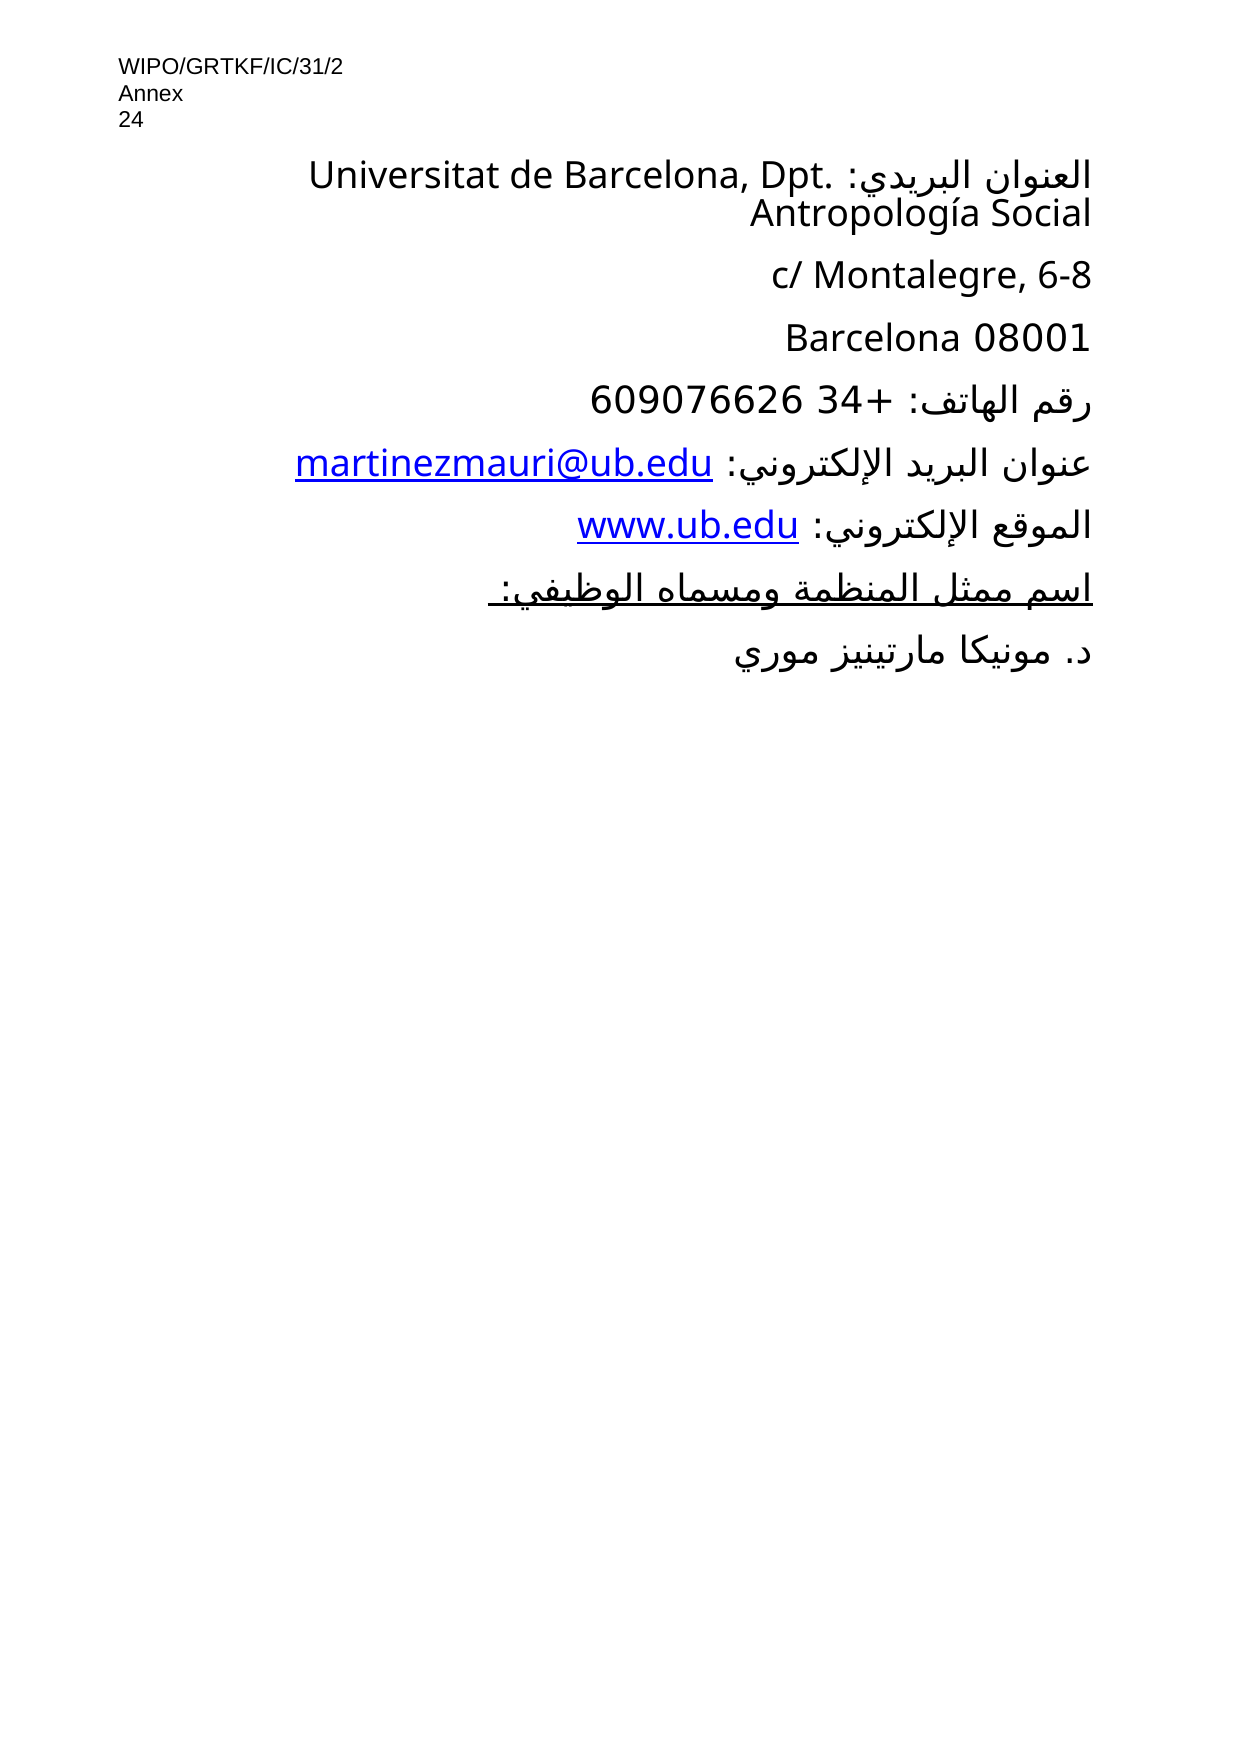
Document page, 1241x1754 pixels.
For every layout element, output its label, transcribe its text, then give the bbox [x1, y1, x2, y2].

text عنوان البريد الإلكتروني: martinezmauri@ub.edu [118, 446, 1092, 483]
text رقم الهاتف: +34 609076626 [118, 383, 1092, 421]
text د. مونيكا مارتينيز موري [118, 633, 1092, 671]
text c/ Montalegre, 6-8 [118, 258, 1092, 296]
text اسم ممثل المنظمة ومسماه الوظيفي: [118, 571, 1092, 608]
text العنوان البريدي: Universitat de Barcelona, Dpt. Antropología Social [118, 158, 1092, 233]
text الموقع الإلكتروني: www.ub.edu [118, 508, 1092, 546]
text 08001 Barcelona [118, 321, 1092, 358]
